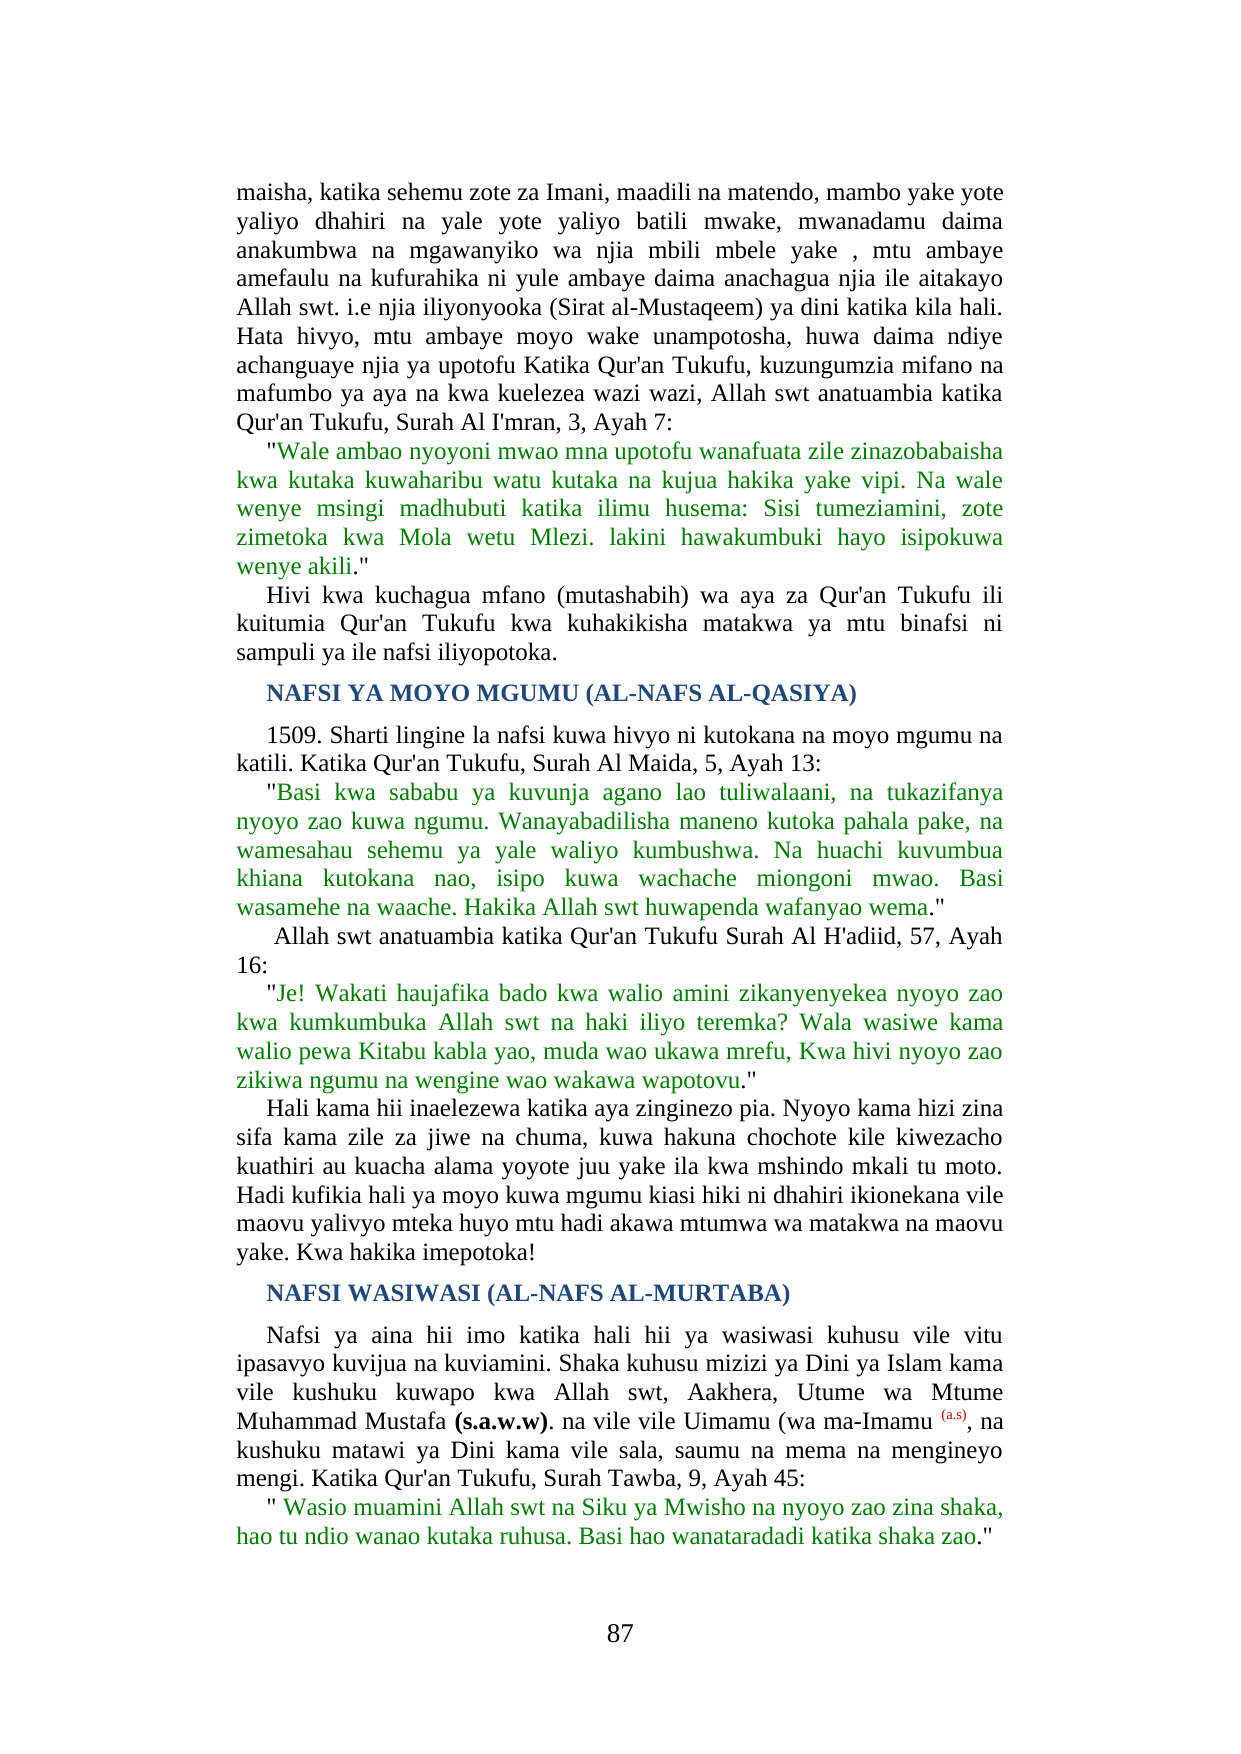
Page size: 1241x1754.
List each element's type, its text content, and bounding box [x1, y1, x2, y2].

text Hali kama hii inaelezewa katika aya zinginezo pia. Nyoyo kama hizi zina sifa kama zile za jiwe na chuma, kuwa hakuna chochote kile kiwezacho kuathiri au kuacha alama yoyote juu yake ila kwa mshindo mkali tu moto. Hadi kufikia hali ya moyo kuwa mgumu kiasi hiki ni dhahiri ikionekana vile maovu yalivyo mteka huyo mtu hadi akawa mtumwa wa matakwa na maovu yake. Kwa hakika imepotoka! [236, 1093, 1004, 1266]
text Allah swt anatuambia katika Qur'an Tukufu Surah Al H'adiid, 57, Ayah 16: [236, 921, 1004, 978]
text "Basi kwa sababu ya kuvunja agano lao tuliwalaani, na tukazifanya nyoyo zao kuwa ngumu. Wanayabadilisha maneno kutoka pahala pake, na wamesahau sehemu ya yale waliyo kumbushwa. Na huachi kuvumbua khiana kutokana nao, isipo kuwa wachache miongoni mwao. Basi wasamehe na waache. Hakika Allah swt huwapenda wafanyao wema." [236, 777, 1004, 921]
text "Je! Wakati haujafika bado kwa walio amini zikanyenyekea nyoyo zao kwa kumkumbuka Allah swt na haki iliyo teremka? Wala wasiwe kama walio pewa Kitabu kabla yao, muda wao ukawa mrefu, Kwa hivi nyoyo zao zikiwa ngumu na wengine wao wakawa wapotovu." [236, 978, 1004, 1093]
text " Wasio muamini Allah swt na Siku ya Mwisho na nyoyo zao zina shaka, hao tu ndio wanao kutaka ruhusa. Basi hao wanataradadi katika shaka zao." [236, 1492, 1004, 1550]
subtitle NAFSI YA MOYO MGUMU (AL-NAFS AL-QASIYA) [236, 678, 1004, 707]
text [236, 177, 1004, 436]
text 1509. Sharti lingine la nafsi kuwa hivyo ni kutokana na moyo mgumu na katili. Katika Qur'an Tukufu, Surah Al Maida, 5, Ayah 13: [236, 720, 1004, 777]
text Nafsi ya aina hii imo katika hali hii ya wasiwasi kuhusu vile vitu ipasavyo kuvijua na kuviamini. Shaka kuhusu mizizi ya Dini ya Islam kama vile kushuku kuwapo kwa Allah swt, Aakhera, Utume wa Mtume Muhammad Mustafa (s.a.w.w). na vile vile Uimamu (wa ma-Imamu (a.s), na kushuku matawi ya Dini kama vile sala, saumu na mema na mengineyo mengi. Katika Qur'an Tukufu, Surah Tawba, 9, Ayah 45: [236, 1320, 1004, 1492]
text Hivi kwa kuchagua mfano (mutashabih) wa aya za Qur'an Tukufu ili kuitumia Qur'an Tukufu kwa kuhakikisha matakwa ya mtu binafsi ni sampuli ya ile nafsi iliyopotoka. [236, 580, 1004, 666]
subtitle NAFSI WASIWASI (AL-NAFS AL-MURTABA) [236, 1278, 1004, 1307]
text "Wale ambao nyoyoni mwao mna upotofu wanafuata zile zinazobabaisha kwa kutaka kuwaharibu watu kutaka na kujua hakika yake vipi. Na wale wenye msingi madhubuti katika ilimu husema: Sisi tumeziamini, zote zimetoka kwa Mola wetu Mlezi. lakini hawakumbuki hayo isipokuwa wenye akili." [236, 436, 1004, 580]
